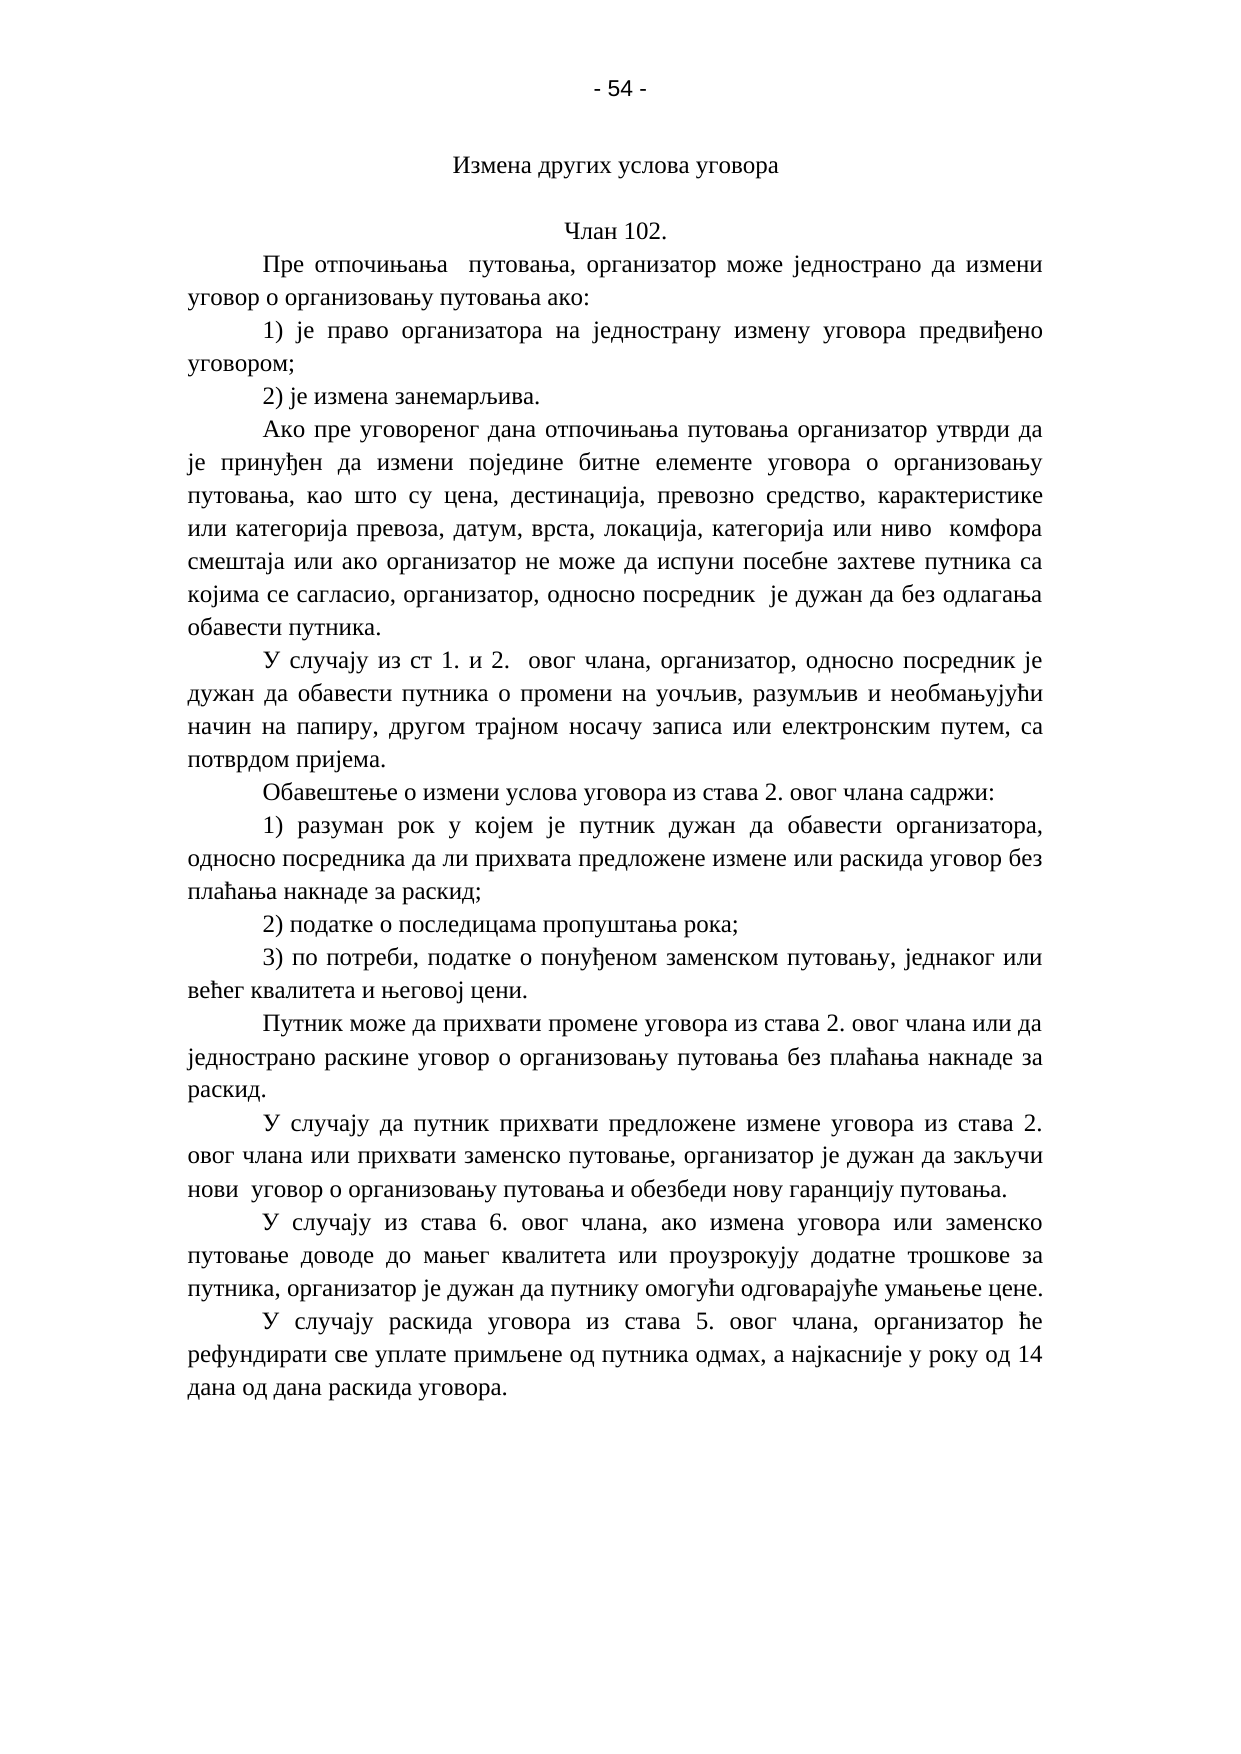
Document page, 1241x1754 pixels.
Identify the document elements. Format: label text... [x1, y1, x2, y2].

text 2) је измена занемарљива. [187, 381, 1044, 410]
text 1) разуман рок у којем је путник дужан да обавести организатора, односно посредника да ли прихвата предложене измене или раскида уговор без плаћања накнаде за раскид; [187, 810, 1044, 905]
text 2) податке о последицама пропуштања рока; [187, 909, 1044, 938]
text У случају да путник прихвати предложене измене уговора из става 2. овог члана или прихвати заменско путовање, организатор је дужан да закључи нови уговор о организовању путовања и обезбеди нову гаранцију путовања. [187, 1108, 1044, 1202]
text Ако пре уговореног дана отпочињања путовања организатор утврди да је принуђен да измени поједине битне елементе уговора о организовању путовања, као што су цена, дестинација, превозно средство, карактеристике или категорија превоза, датум, врста, локација, категорија или ниво комфора смештаја или ако организатор не може да испуни посебне захтеве путника са којима се сагласио, организатор, односно посредник је дужан да без одлагања обавести путника. [187, 414, 1044, 641]
text Члан 102. [187, 216, 1044, 245]
text Обавештење о измени услова уговора из става 2. овог члана садржи: [187, 777, 1044, 806]
text У случају из ст 1. и 2. овог члана, организатор, односно посредник је дужан да обавести путника о промени на уочљив, разумљив и необмањујући начин на папиру, другом трајном носачу записа или електронским путем, са потврдом пријема. [187, 645, 1044, 773]
text Измена других услова уговора [187, 150, 1044, 179]
text 1) је право организатора на једнострану измену уговора предвиђено уговором; [187, 315, 1044, 377]
text Путник може да прихвати промене уговора из става 2. овог члана или да једнострано раскине уговор о организовању путовања без плаћања накнаде за раскид. [187, 1008, 1044, 1103]
text Пре отпочињања путовања, организатор може једнострано да измени уговор о организовању путовања ако: [187, 249, 1044, 311]
text У случају из става 6. овог члана, ако измена уговора или заменско путовање доводе до мањег квалитета или проузрокују додатне трошкове за путника, организатор је дужан да путнику омогући одговарајуће умањење цене. [187, 1207, 1044, 1301]
text У случају раскида уговора из става 5. овог члана, организатор ће рефундирати све уплате примљене од путника одмах, а најкасније у року од 14 дана од дана раскида уговора. [187, 1306, 1044, 1401]
text 3) по потреби, податке о понуђеном заменском путовању, једнаког или већег квалитета и његовој цени. [187, 942, 1044, 1004]
